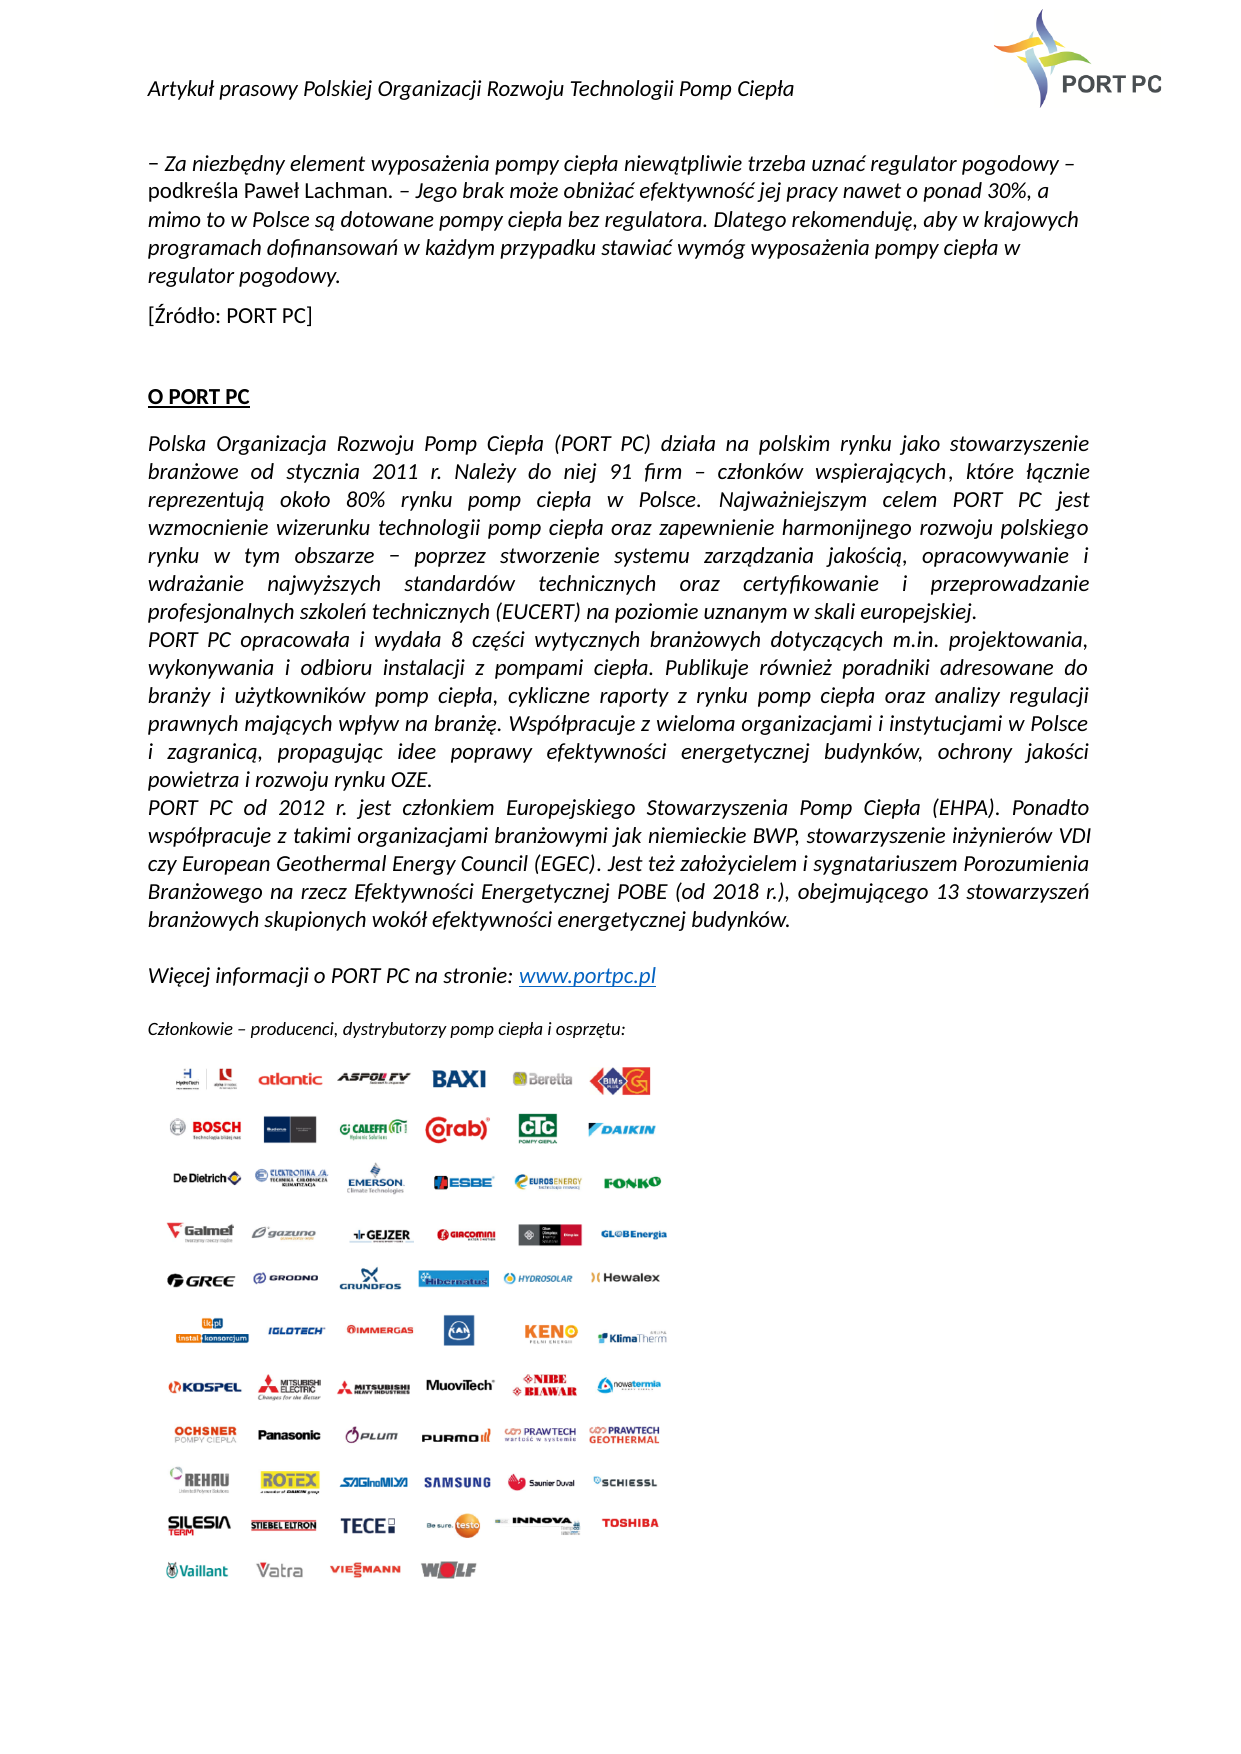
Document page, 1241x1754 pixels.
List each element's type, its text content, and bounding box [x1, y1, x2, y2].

text Członkowie – producenci, dystrybutorzy pomp ciepła i osprzętu: [148, 1018, 1093, 1041]
text O PORT PC [148, 382, 1093, 410]
picture [993, 9, 1162, 108]
picture [147, 1058, 680, 1589]
text PORT PC od 2012 r. jest członkiem Europejskiego Stowarzyszenia Pomp Ciepła (EHPA). Ponadto współpracuje z takimi organizacjami branżowymi jak niemieckie BWP, stowarzyszenie inżynierów VDI czy European Geothermal Energy Council (EGEC). Jest też założycielem i sygnatariuszem Porozumienia Branżowego na rzecz Efektywności Energetycznej POBE (od 2018 r.), obejmującego 13 stowarzyszeń branżowych skupionych wokół efektywności energetycznej budynków. [148, 793, 1093, 933]
text [Źródło: PORT PC] [148, 301, 1093, 329]
text Polska Organizacja Rozwoju Pomp Ciepła (PORT PC) działa na polskim rynku jako stowarzyszenie branżowe od stycznia 2011 r. Należy do niej 91 firm – członków wspierających, które łącznie reprezentują około 80% rynku pomp ciepła w Polsce. Najważniejszym celem PORT PC jest wzmocnienie wizerunku technologii pomp ciepła oraz zapewnienie harmonijnego rozwoju polskiego rynku w tym obszarze − poprzez stworzenie systemu zarządzania jakością, opracowywanie i wdrażanie najwyższych standardów technicznych oraz certyfikowanie i przeprowadzanie profesjonalnych szkoleń technicznych (EUCERT) na poziomie uznanym w skali europejskiej. [148, 429, 1093, 625]
text PORT PC opracowała i wydała 8 części wytycznych branżowych dotyczących m.in. projektowania, wykonywania i odbioru instalacji z pompami ciepła. Publikuje również poradniki adresowane do branży i użytkowników pomp ciepła, cykliczne raporty z rynku pomp ciepła oraz analizy regulacji prawnych mających wpływ na branżę. Współpracuje z wieloma organizacjami i instytucjami w Polsce i zagranicą, propagując idee poprawy efektywności energetycznej budynków, ochrony jakości powietrza i rozwoju rynku OZE. [148, 625, 1093, 793]
text Więcej informacji o PORT PC na stronie: www.portpc.pl [148, 962, 1093, 989]
text − Za niezbędny element wyposażenia pompy ciepła niewątpliwie trzeba uznać regulator pogodowy – podkreśla Paweł Lachman. – Jego brak może obniżać efektywność jej pracy nawet o ponad 30%, a mimo to w Polsce są dotowane pompy ciepła bez regulatora. Dlatego rekomenduję, aby w krajowych programach dofinansowań w każdym przypadku stawiać wymóg wyposażenia pompy ciepła w regulator pogodowy. [148, 149, 1093, 289]
